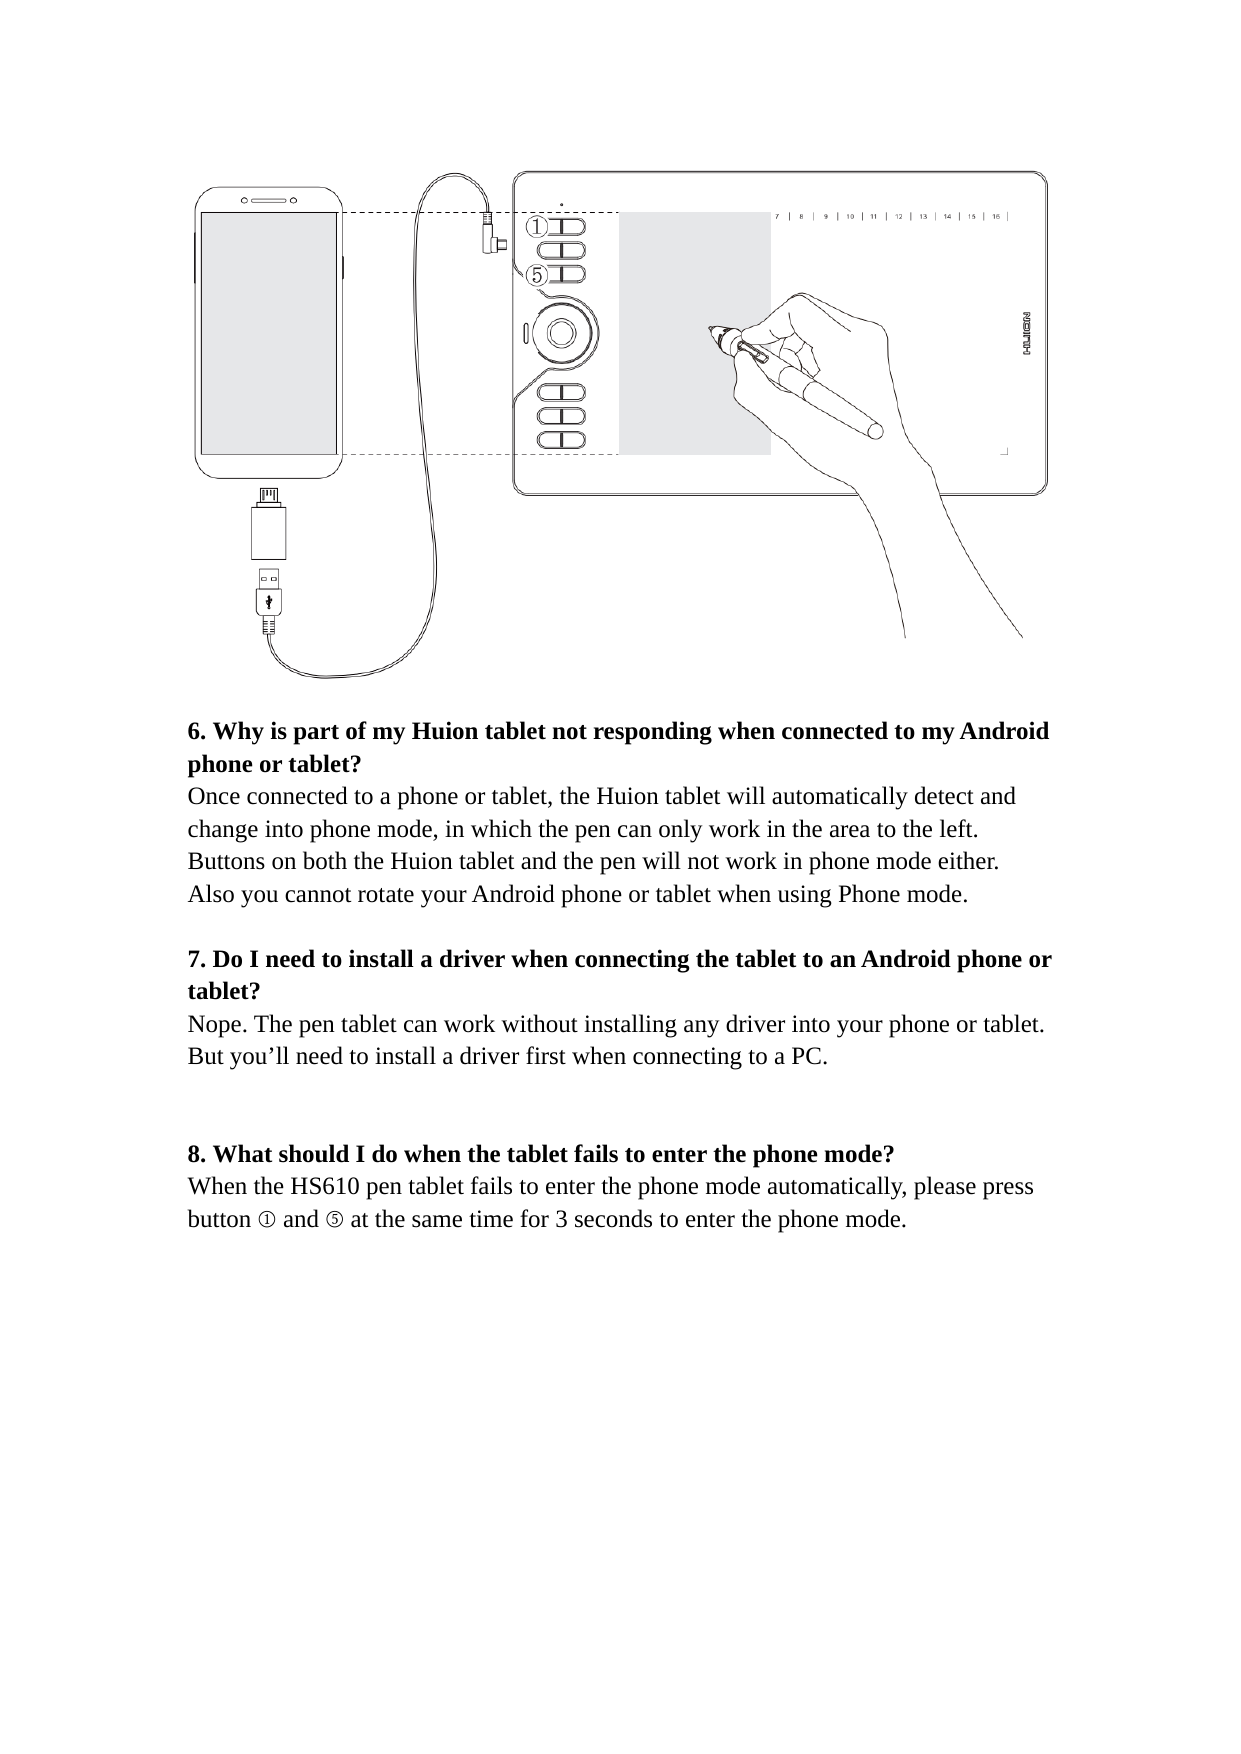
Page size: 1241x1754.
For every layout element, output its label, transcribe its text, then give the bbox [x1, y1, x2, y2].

text When the HS610 pen tablet fails to enter the phone mode automatically, please press button ① and ⑤ at the same time for 3 seconds to enter the phone mode. [187, 1169, 1053, 1234]
text Nope. The pen tablet can work without installing any driver into your phone or tablet. [187, 1007, 1053, 1039]
text Buttons on both the Huion tablet and the pen will not work in phone mode either. [187, 844, 1053, 877]
list Do I need to install a driver when connecting the tablet to an Android phone or tablet? [187, 942, 1053, 1007]
text Also you cannot rotate your Android phone or tablet when using Phone mode. [187, 877, 1053, 909]
text Once connected to a phone or tablet, the Huion tablet will automatically detect and change into phone mode, in which the pen can only work in the area to the left. [187, 779, 1053, 844]
picture [187, 162, 1053, 684]
list Why is part of my Huion tablet not responding when connected to my Android phone or tablet? [187, 714, 1053, 779]
list What should I do when the tablet fails to enter the phone mode? [187, 1137, 1053, 1169]
text But you’ll need to install a driver first when connecting to a PC. [187, 1039, 1053, 1072]
